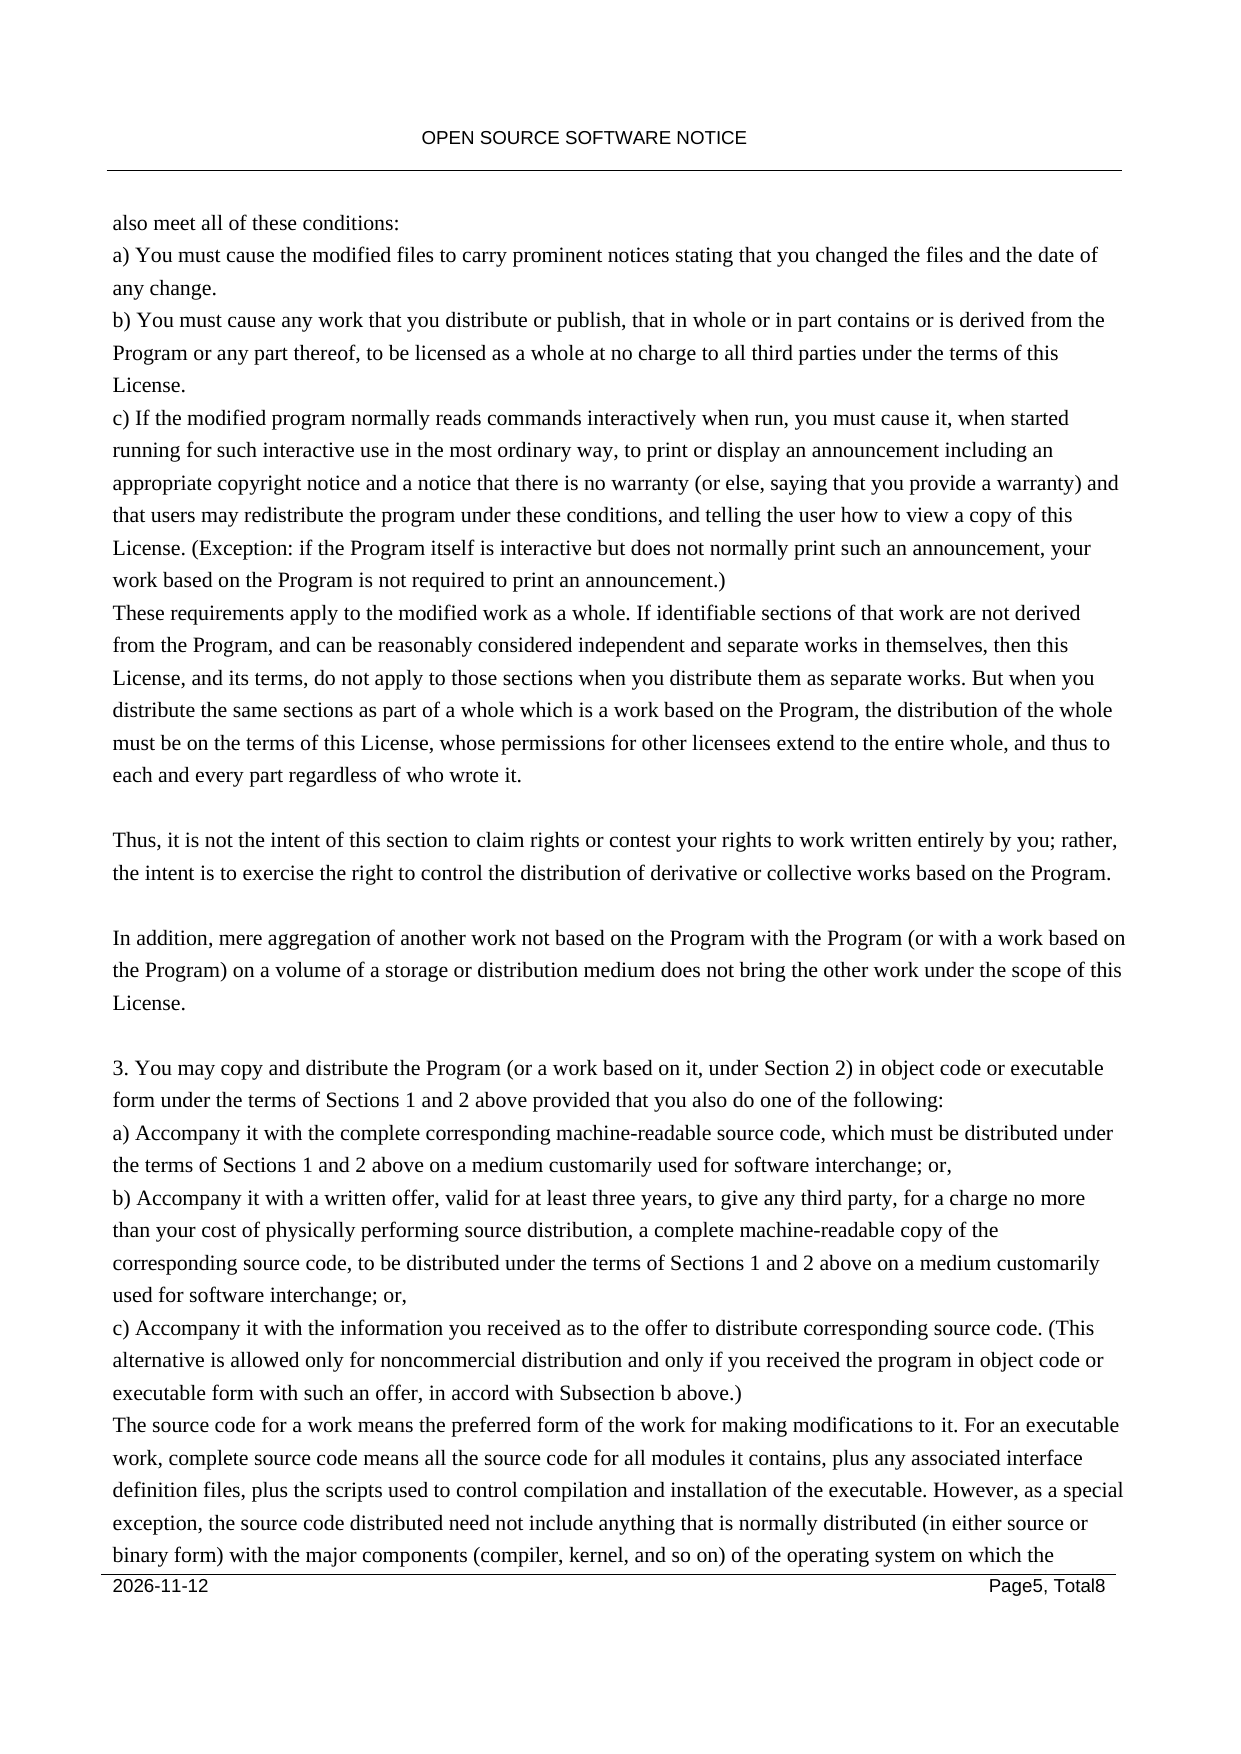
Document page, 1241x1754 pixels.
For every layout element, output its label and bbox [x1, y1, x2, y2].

text [112, 206, 1128, 1571]
